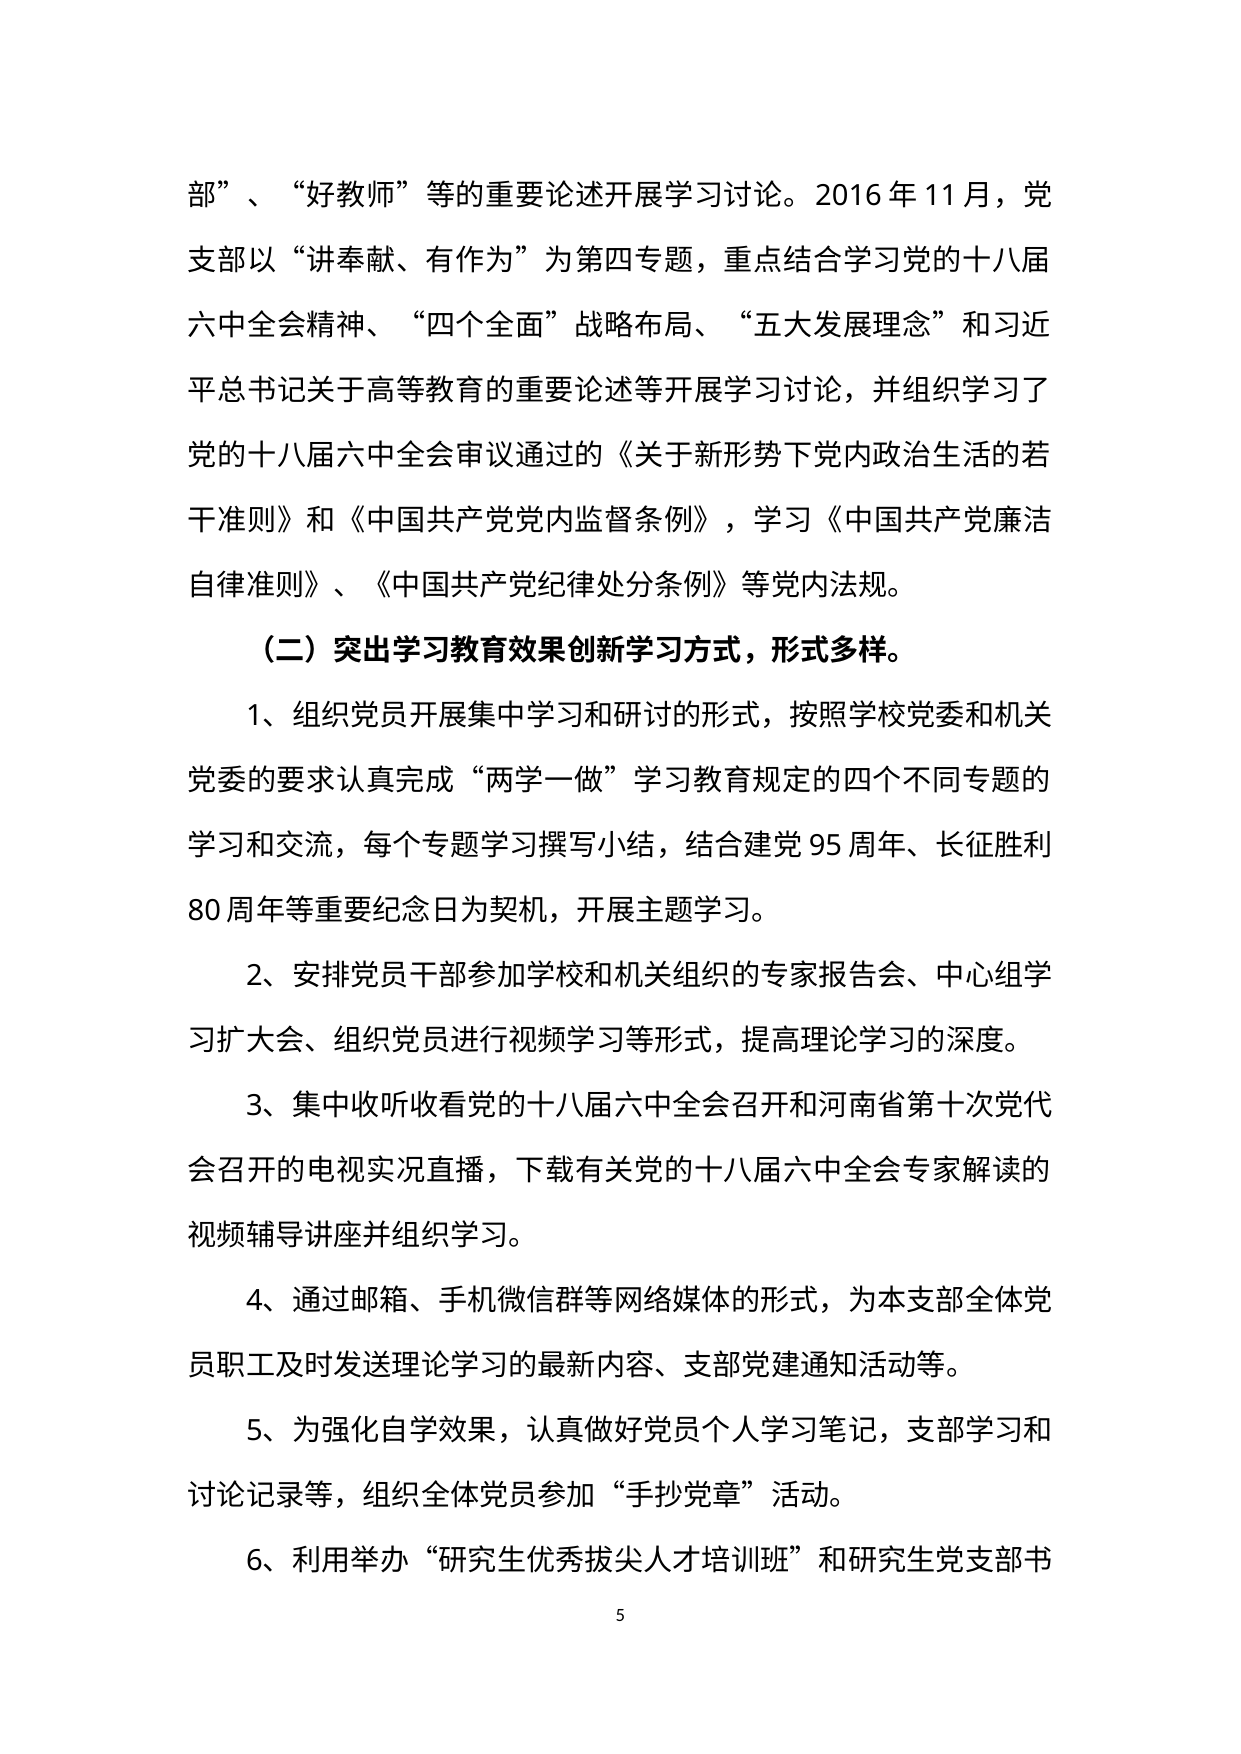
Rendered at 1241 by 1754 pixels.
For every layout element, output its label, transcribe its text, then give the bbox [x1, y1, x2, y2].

text 5、为强化自学效果，认真做好党员个人学习笔记，支部学习和讨论记录等，组织全体党员参加“手抄党章”活动。 [187, 1395, 1053, 1525]
text 1、组织党员开展集中学习和研讨的形式，按照学校党委和机关党委的要求认真完成“两学一做”学习教育规定的四个不同专题的学习和交流，每个专题学习撰写小结，结合建党95周年、长征胜利80周年等重要纪念日为契机，开展主题学习。 [187, 680, 1053, 940]
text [187, 1525, 1053, 1590]
text （二）突出学习教育效果创新学习方式，形式多样。 [187, 615, 1053, 680]
text 3、集中收听收看党的十八届六中全会召开和河南省第十次党代会召开的电视实况直播，下载有关党的十八届六中全会专家解读的视频辅导讲座并组织学习。 [187, 1070, 1053, 1265]
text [187, 160, 1053, 615]
text 4、通过邮箱、手机微信群等网络媒体的形式，为本支部全体党员职工及时发送理论学习的最新内容、支部党建通知活动等。 [187, 1265, 1053, 1395]
text 2、安排党员干部参加学校和机关组织的专家报告会、中心组学习扩大会、组织党员进行视频学习等形式，提高理论学习的深度。 [187, 940, 1053, 1070]
